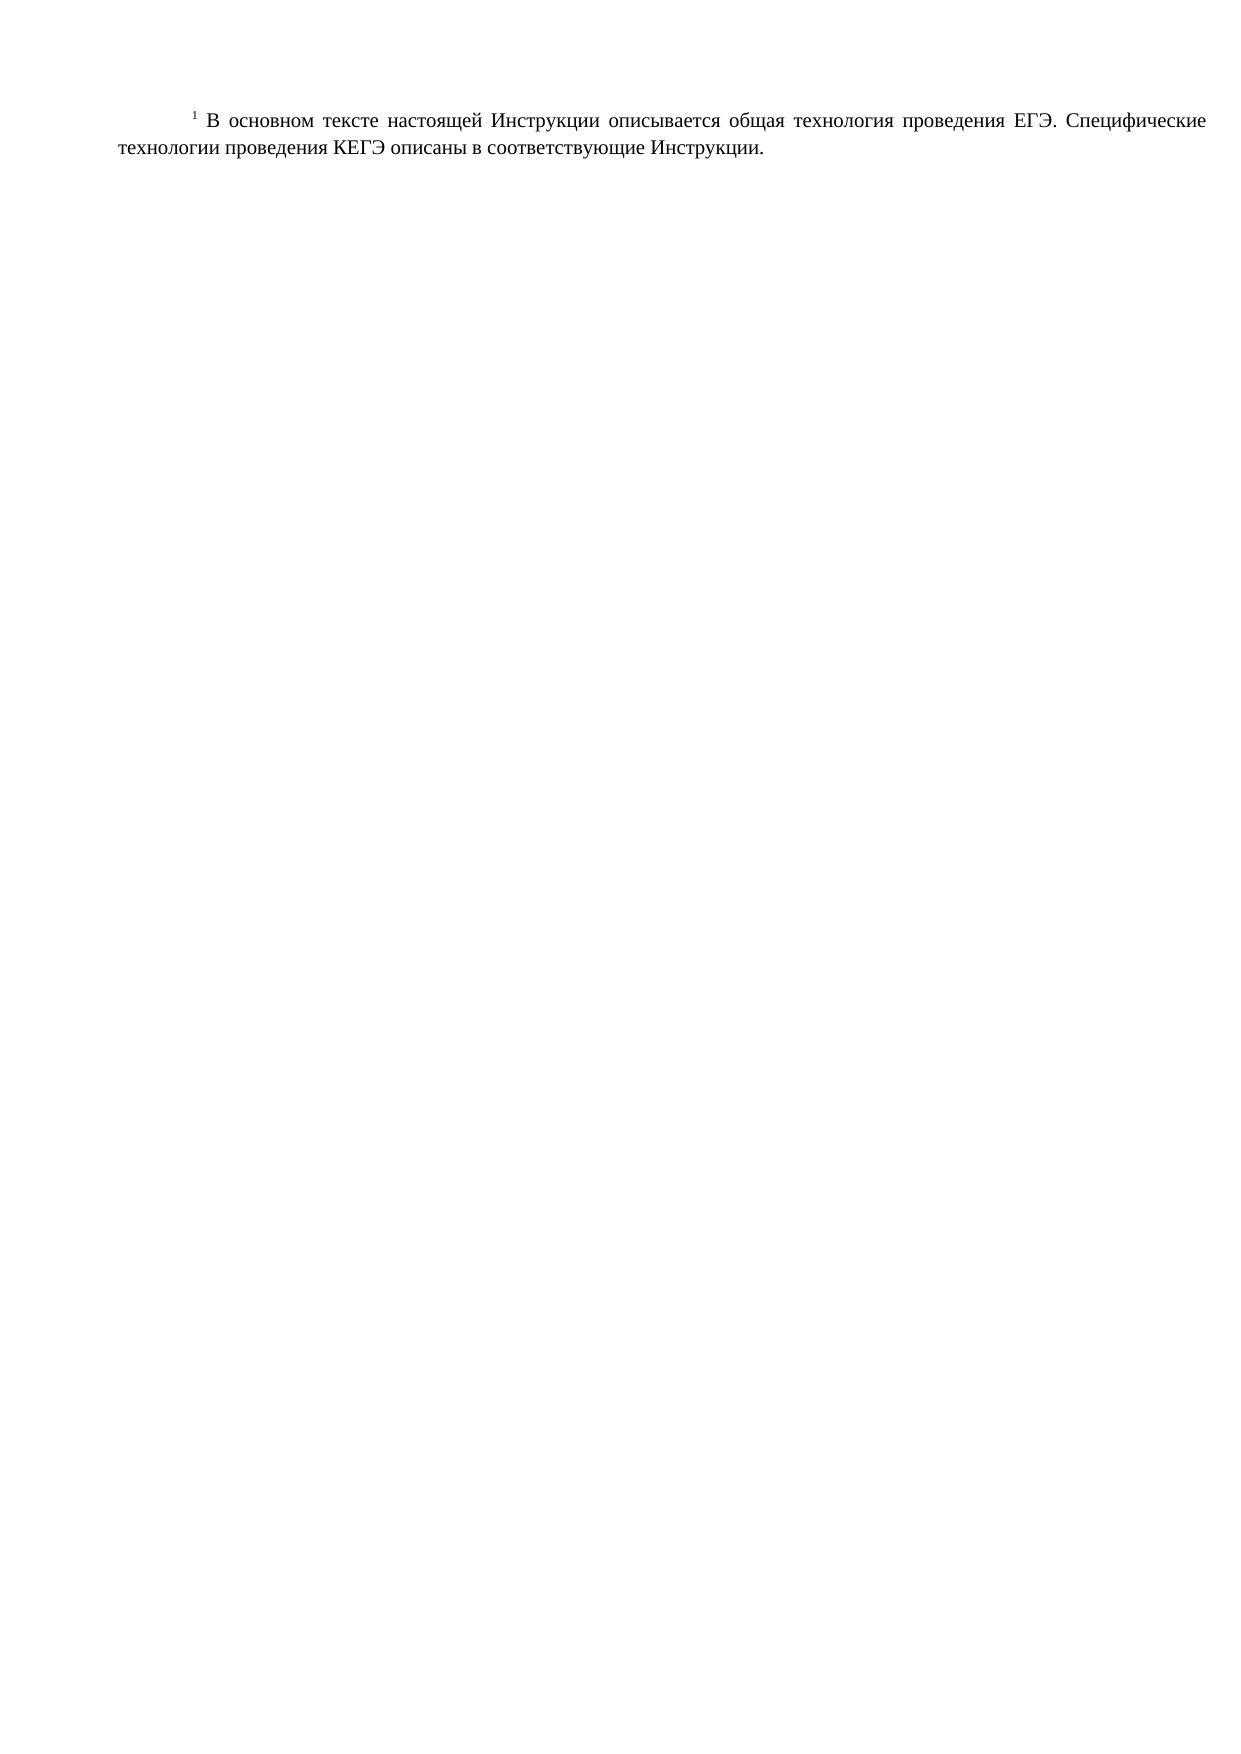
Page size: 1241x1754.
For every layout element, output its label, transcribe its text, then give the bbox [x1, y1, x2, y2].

text 1 В основном тексте настоящей Инструкции описывается общая технология проведения ЕГЭ. Специфические технологии проведения КЕГЭ описаны в соответствующие Инструкции. [118, 108, 1207, 159]
